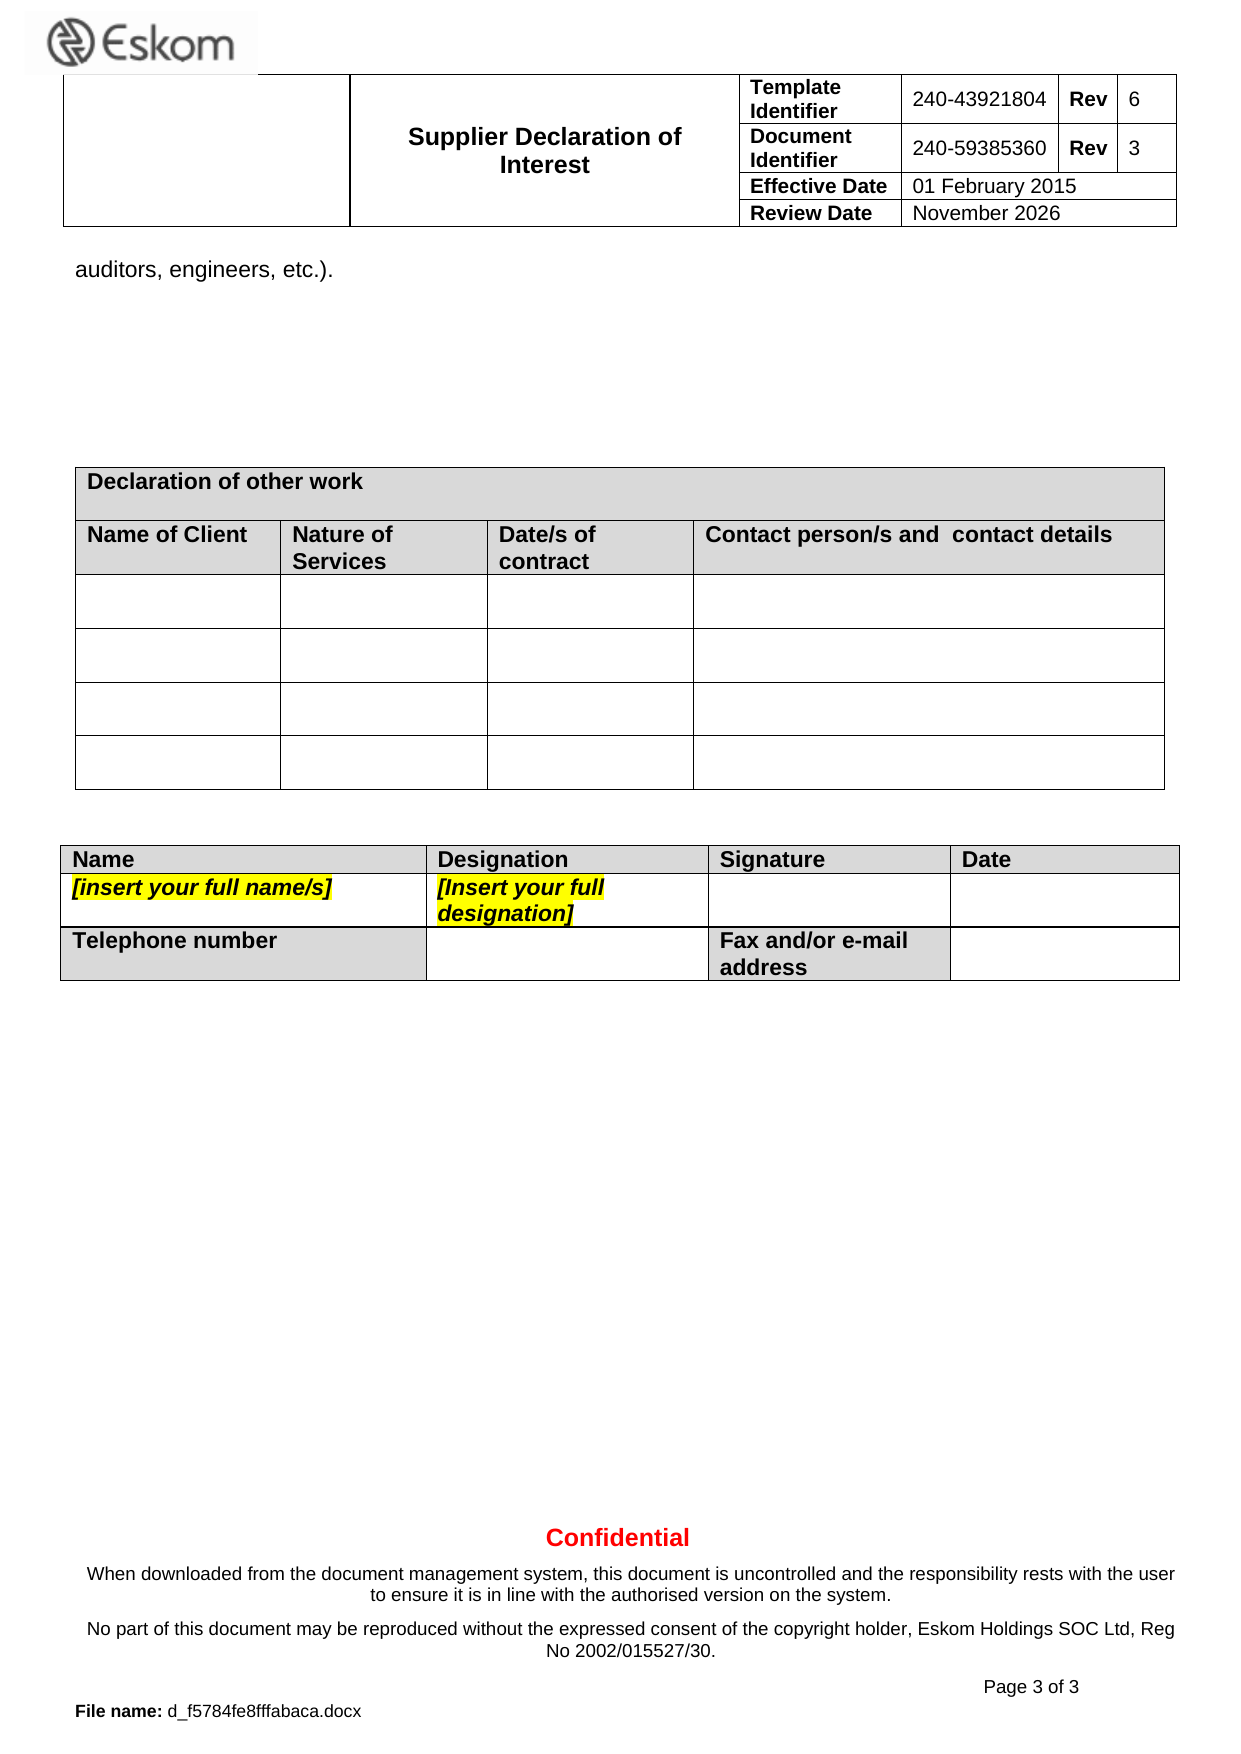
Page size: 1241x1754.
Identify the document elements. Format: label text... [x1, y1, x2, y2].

table_header Designation [427, 846, 708, 873]
table_cell [281, 683, 487, 735]
table_cell [76, 575, 280, 628]
table_cell [951, 874, 1179, 926]
table_header Name [61, 846, 426, 873]
table_cell [76, 629, 280, 682]
table_cell Contact person/s and contact details [694, 521, 1164, 574]
table_cell [694, 629, 1164, 682]
table_cell [694, 683, 1164, 735]
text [75, 256, 1165, 282]
table_cell Telephone number [61, 928, 426, 980]
table_cell [insert your full name/s] [61, 874, 426, 926]
table_header Signature [709, 846, 950, 873]
table_cell Fax and/or e-mail address [709, 928, 950, 980]
table_cell Date/s of contract [488, 521, 693, 574]
table_cell [488, 629, 693, 682]
table_cell [281, 629, 487, 682]
table_cell [76, 683, 280, 735]
table_cell [694, 575, 1164, 628]
table_header Declaration of other work [76, 468, 1164, 520]
table_cell [709, 874, 950, 926]
table_cell [Insert your full designation] [573, 874, 708, 926]
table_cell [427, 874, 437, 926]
table_cell [76, 736, 280, 789]
table_cell [488, 736, 693, 789]
table_header Date [951, 846, 1179, 873]
table_cell [281, 575, 487, 628]
table_cell Nature of Services [281, 521, 487, 574]
table_cell [694, 736, 1164, 789]
table_cell [951, 928, 1179, 980]
table_cell Name of Client [76, 521, 280, 574]
table_cell [488, 575, 693, 628]
table_cell [488, 683, 693, 735]
table_cell [281, 736, 487, 789]
table_cell [427, 928, 708, 980]
